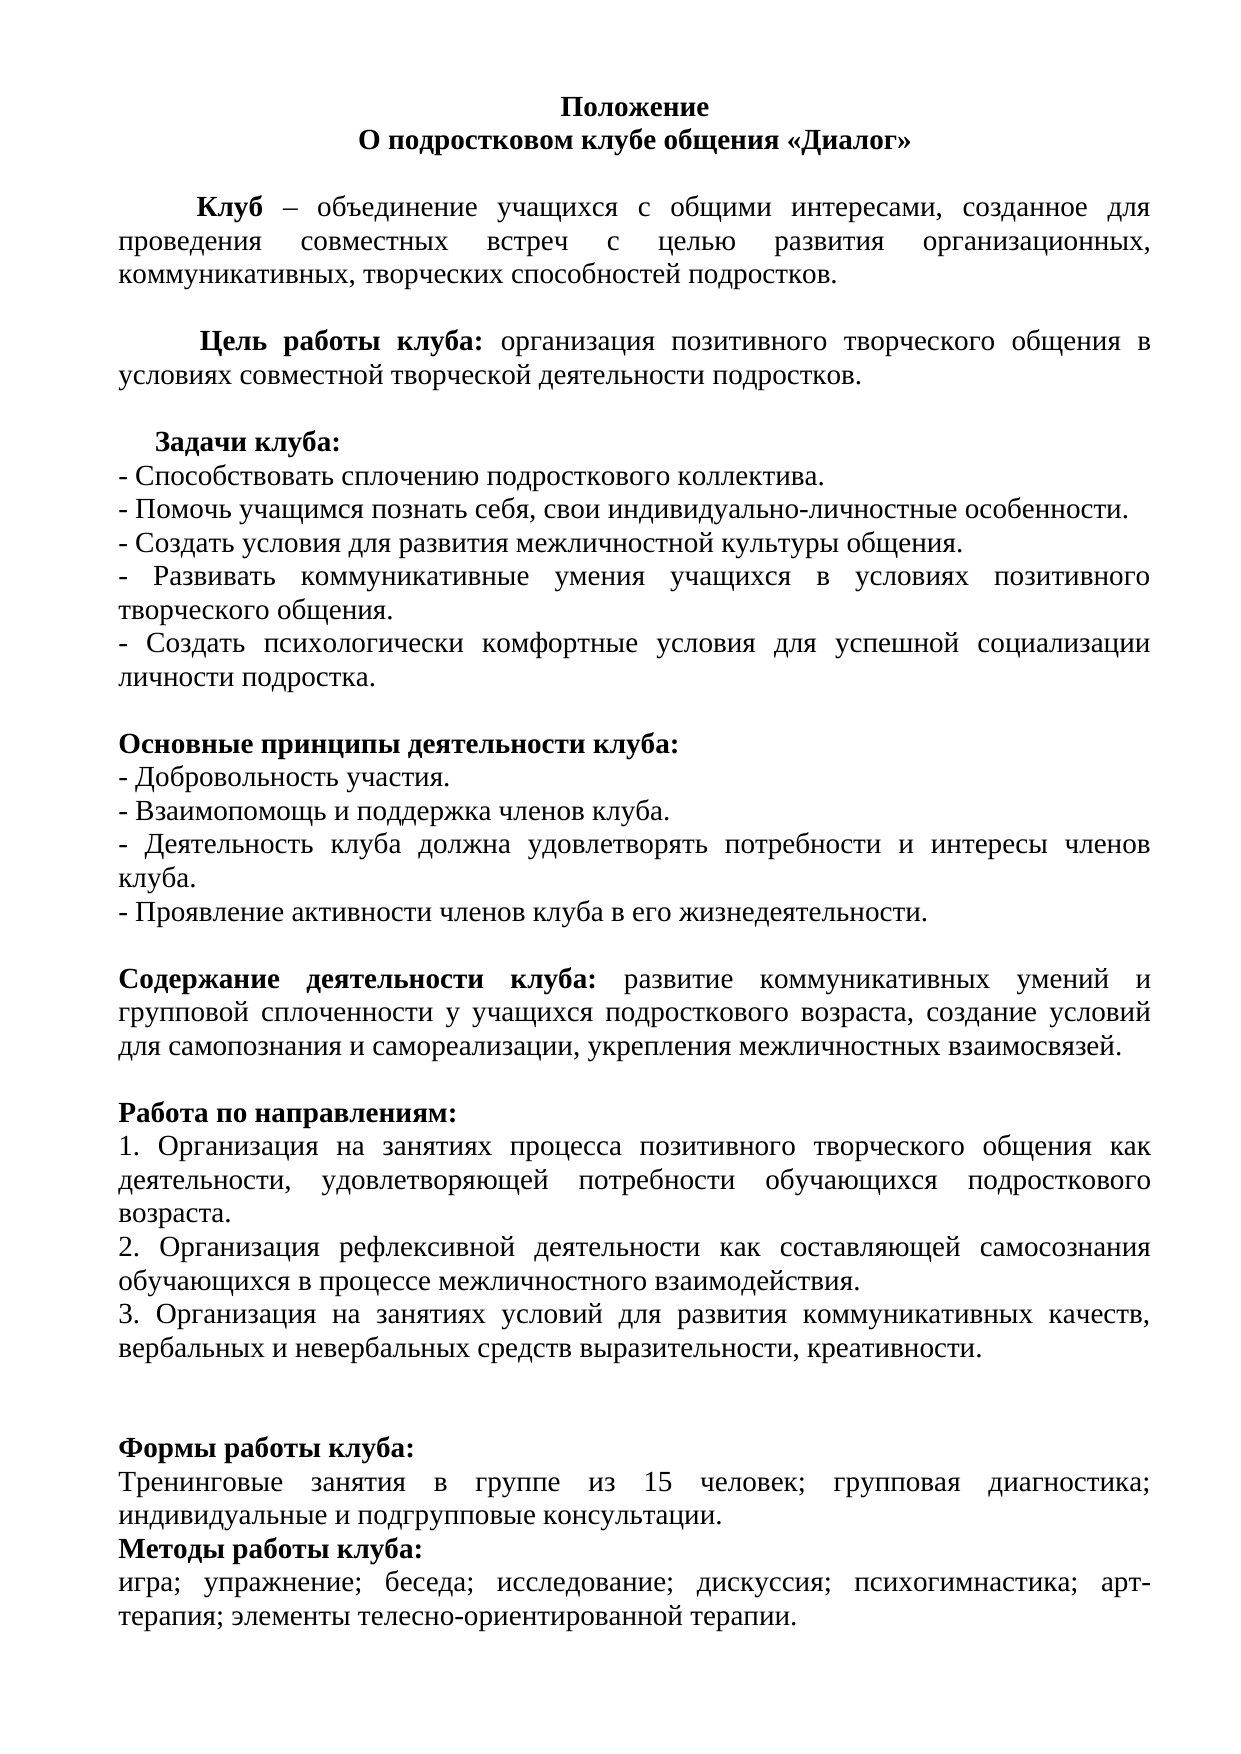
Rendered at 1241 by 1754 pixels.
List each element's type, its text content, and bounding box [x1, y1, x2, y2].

text Методы работы клуба: [118, 1531, 1152, 1564]
text Работа по направлениям: [118, 1095, 1152, 1128]
text - Создать психологически комфортные условия для успешной социализации личности подростка. [118, 625, 1152, 692]
text Задачи клуба: [118, 424, 1152, 458]
text - Добровольность участия. [118, 759, 1152, 793]
text - Создать условия для развития межличностной культуры общения. [118, 525, 1152, 558]
text Формы работы клуба: [118, 1430, 1152, 1464]
text О подростковом клубе общения «Диалог» [118, 122, 1152, 156]
text - Деятельность клуба должна удовлетворять потребности и интересы членов клуба. [118, 827, 1152, 894]
text Содержание деятельности клуба: развитие коммуникативных умений и групповой сплоченности у учащихся подросткового возраста, создание условий для самопознания и самореализации, укрепления межличностных взаимосвязей. [118, 961, 1152, 1061]
text - Развивать коммуникативные умения учащихся в условиях позитивного творческого общения. [118, 558, 1152, 625]
text 2. Организация рефлексивной деятельности как составляющей самосознания обучающихся в процессе межличностного взаимодействия. [118, 1229, 1152, 1296]
text Цель работы клуба: организация позитивного творческого общения в условиях совместной творческой деятельности подростков. [118, 323, 1152, 391]
text - Способствовать сплочению подросткового коллектива. [118, 458, 1152, 491]
text - Проявление активности членов клуба в его жизнедеятельности. [118, 894, 1152, 927]
text Клуб – объединение учащихся с общими интересами, созданное для проведения совместных встреч с целью развития организационных, коммуникативных, творческих способностей подростков. [118, 189, 1152, 290]
text - Помочь учащимся познать себя, свои индивидуально-личностные особенности. [118, 491, 1152, 525]
text игра; упражнение; беседа; исследование; дискуссия; психогимнастика; арт-терапия; элементы телесно-ориентированной терапии. [118, 1564, 1152, 1632]
text Тренинговые занятия в группе из 15 человек; групповая диагностика; индивидуальные и подгрупповые консультации. [118, 1464, 1152, 1531]
text Положение [118, 89, 1152, 122]
text - Взаимопомощь и поддержка членов клуба. [118, 793, 1152, 827]
text Основные принципы деятельности клуба: [118, 726, 1152, 759]
text 1. Организация на занятиях процесса позитивного творческого общения как деятельности, удовлетворяющей потребности обучающихся подросткового возраста. [118, 1128, 1152, 1229]
text 3. Организация на занятиях условий для развития коммуникативных качеств, вербальных и невербальных средств выразительности, креативности. [118, 1296, 1152, 1363]
